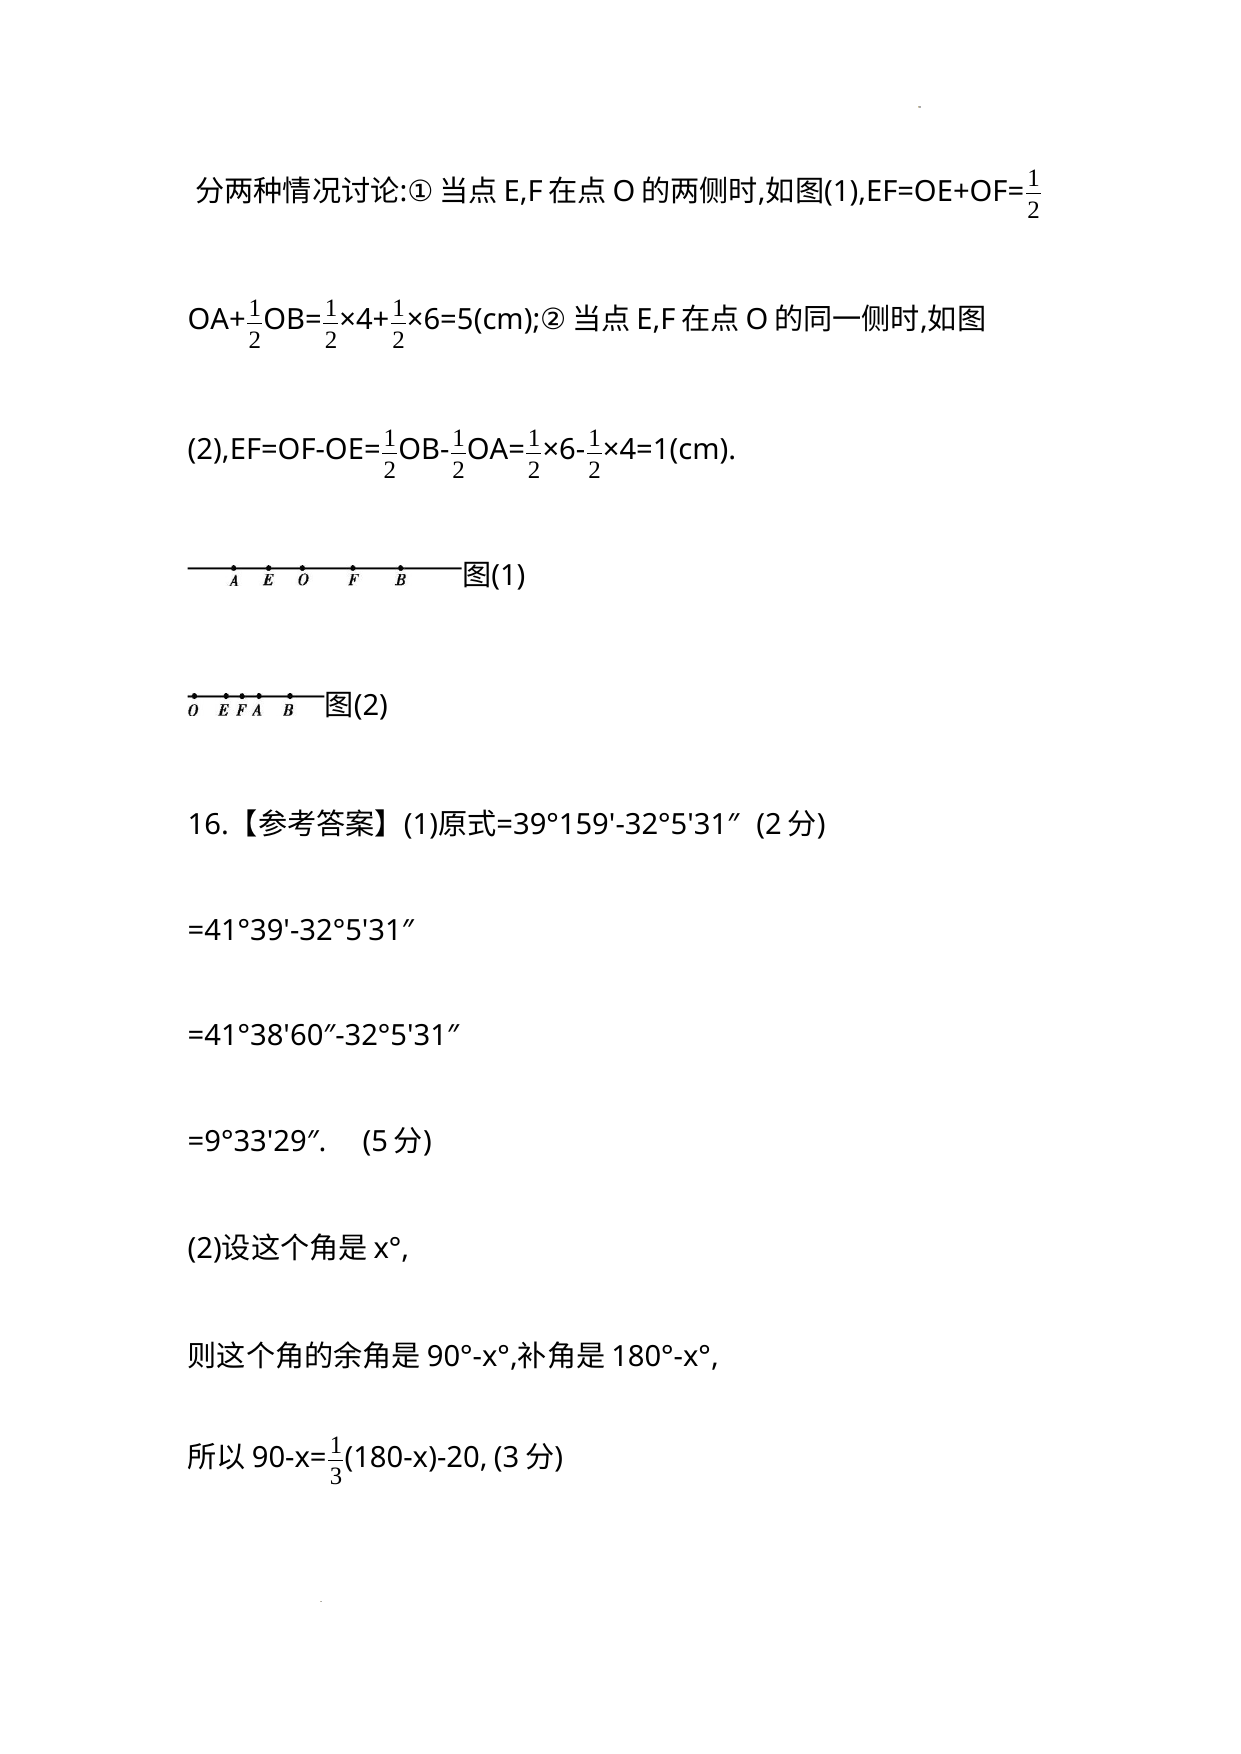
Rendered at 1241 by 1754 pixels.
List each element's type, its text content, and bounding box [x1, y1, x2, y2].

text 分两种情况讨论:①当点E,F在点O的两侧时,如图(1),EF=OE+OF=OA+OB=×4+×6=5(cm);②当点E,F在点O的同一侧时,如图(2),EF=OF-OE=OB-OA=×6-×4=1(cm). 图(1) 图(2) [187, 162, 1053, 747]
text 16.【参考答案】(1)原式=39°159'-32°5'31″ (2分) [187, 789, 1053, 854]
text 则这个角的余角是90°-x°,补角是180°-x°, [187, 1321, 1053, 1386]
picture [187, 693, 325, 716]
text 所以90-x=(180-x)-20, (3分) [187, 1428, 1053, 1493]
text (2)设这个角是x°, [187, 1213, 1053, 1278]
text =9°33'29″. (5分) [187, 1106, 1053, 1171]
text =41°38'60″-32°5'31″ [187, 1001, 1053, 1066]
picture [187, 565, 462, 586]
text =41°39'-32°5'31″ [187, 897, 1053, 962]
